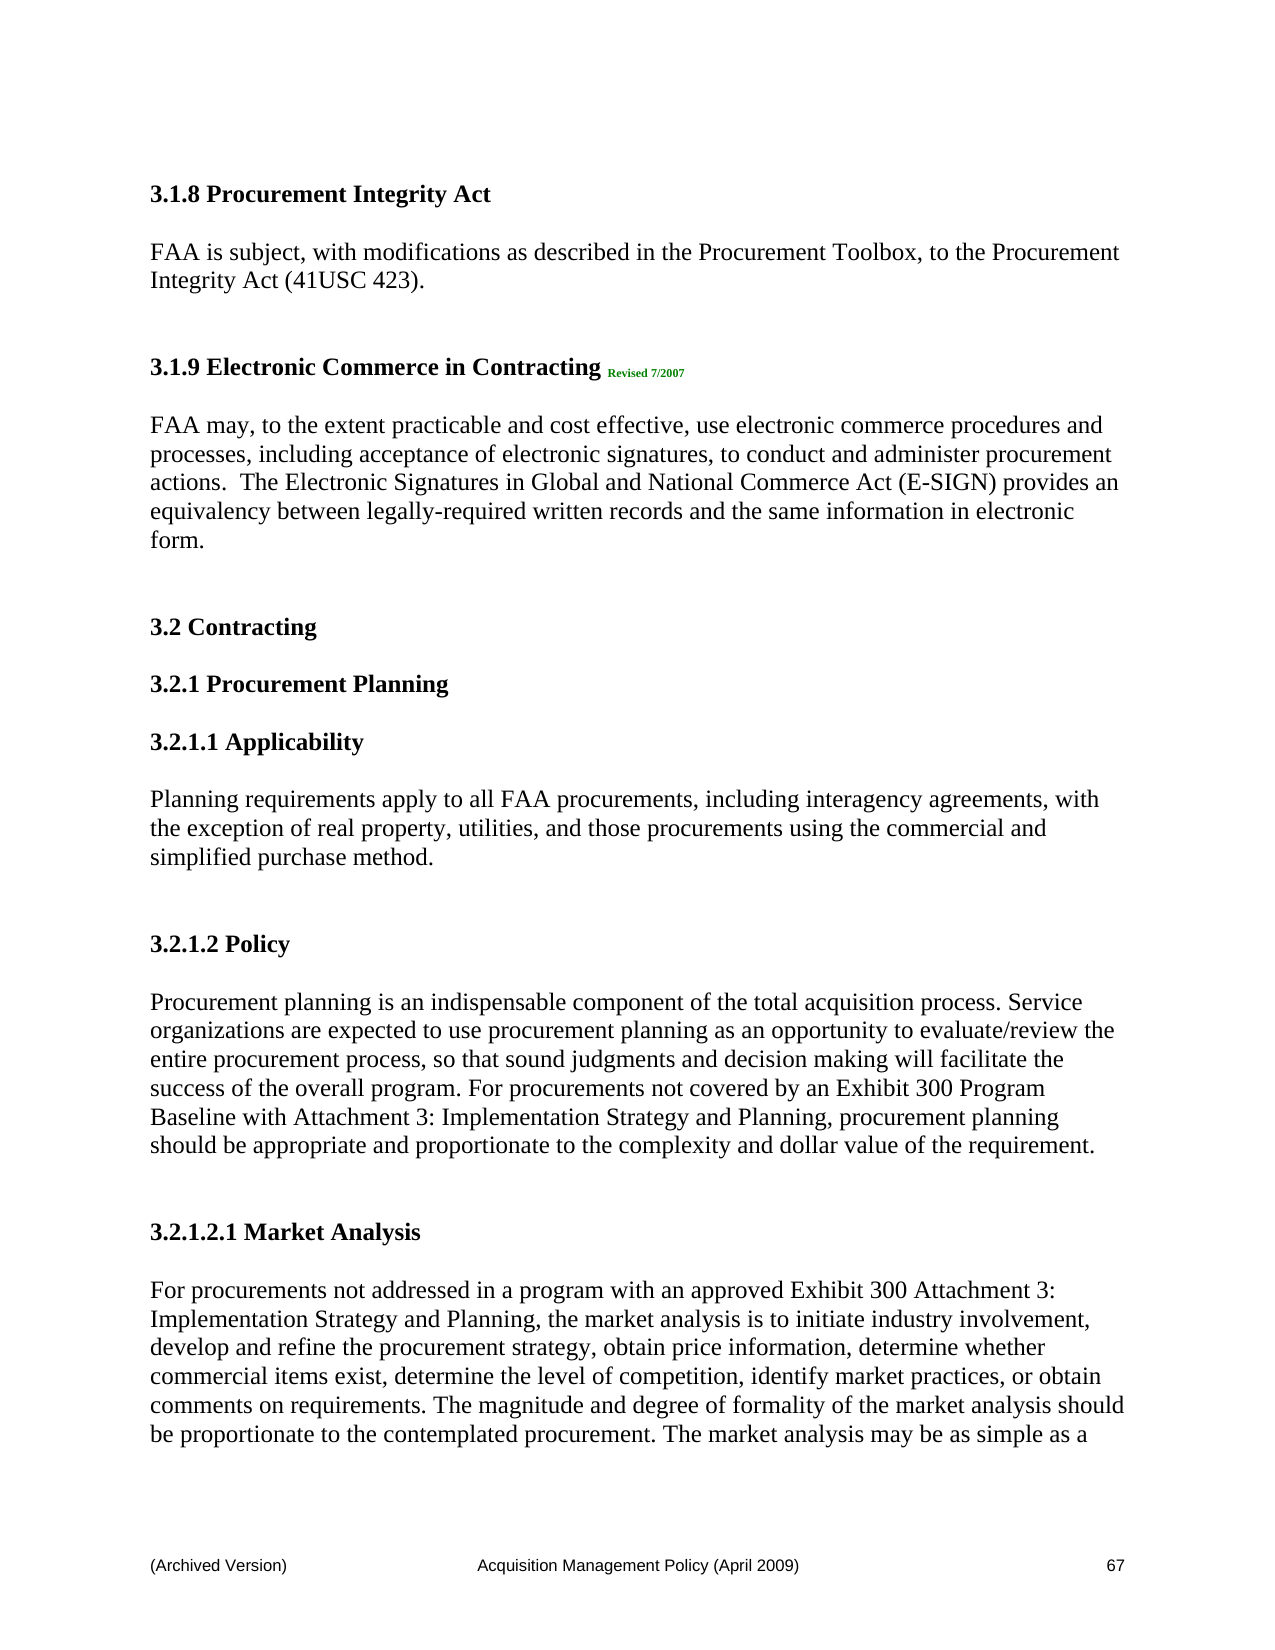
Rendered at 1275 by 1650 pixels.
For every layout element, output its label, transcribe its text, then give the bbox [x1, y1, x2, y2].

text FAA is subject, with modifications as described in the Procurement Toolbox, to the Procurement Integrity Act (41USC 423). [150, 237, 1125, 294]
text FAA may, to the extent practicable and cost effective, use electronic commerce procedures and processes, including acceptance of electronic signatures, to conduct and administer procurement actions. The Electronic Signatures in Global and National Commerce Act (E-SIGN) provides an equivalency between legally-required written records and the same information in electronic form. [150, 410, 1125, 554]
text 3.2.1.2.1 Market Analysis [150, 1188, 1125, 1246]
text 3.1.9 Electronic Commerce in Contracting Revised 7/2007 [150, 323, 1125, 381]
text 3.1.8 Procurement Integrity Act [150, 150, 1125, 207]
text Procurement planning is an indispensable component of the total acquisition process. Service organizations are expected to use procurement planning as an opportunity to evaluate/review the entire procurement process, so that sound judgments and decision making will facilitate the success of the overall program. For procurements not covered by an Exhibit 300 Program Baseline with Attachment 3: Implementation Strategy and Planning, procurement planning should be appropriate and proportionate to the complexity and dollar value of the requirement. [150, 987, 1125, 1159]
text 3.2.1.1 Applicability [150, 698, 1125, 755]
text Planning requirements apply to all FAA procurements, including interagency agreements, with the exception of real property, utilities, and those procurements using the commercial and simplified purchase method. [150, 784, 1125, 871]
text 3.2.1.2 Policy [150, 900, 1125, 957]
text 3.2.1 Procurement Planning [150, 640, 1125, 698]
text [150, 1275, 1125, 1447]
text 3.2 Contracting [150, 583, 1125, 640]
